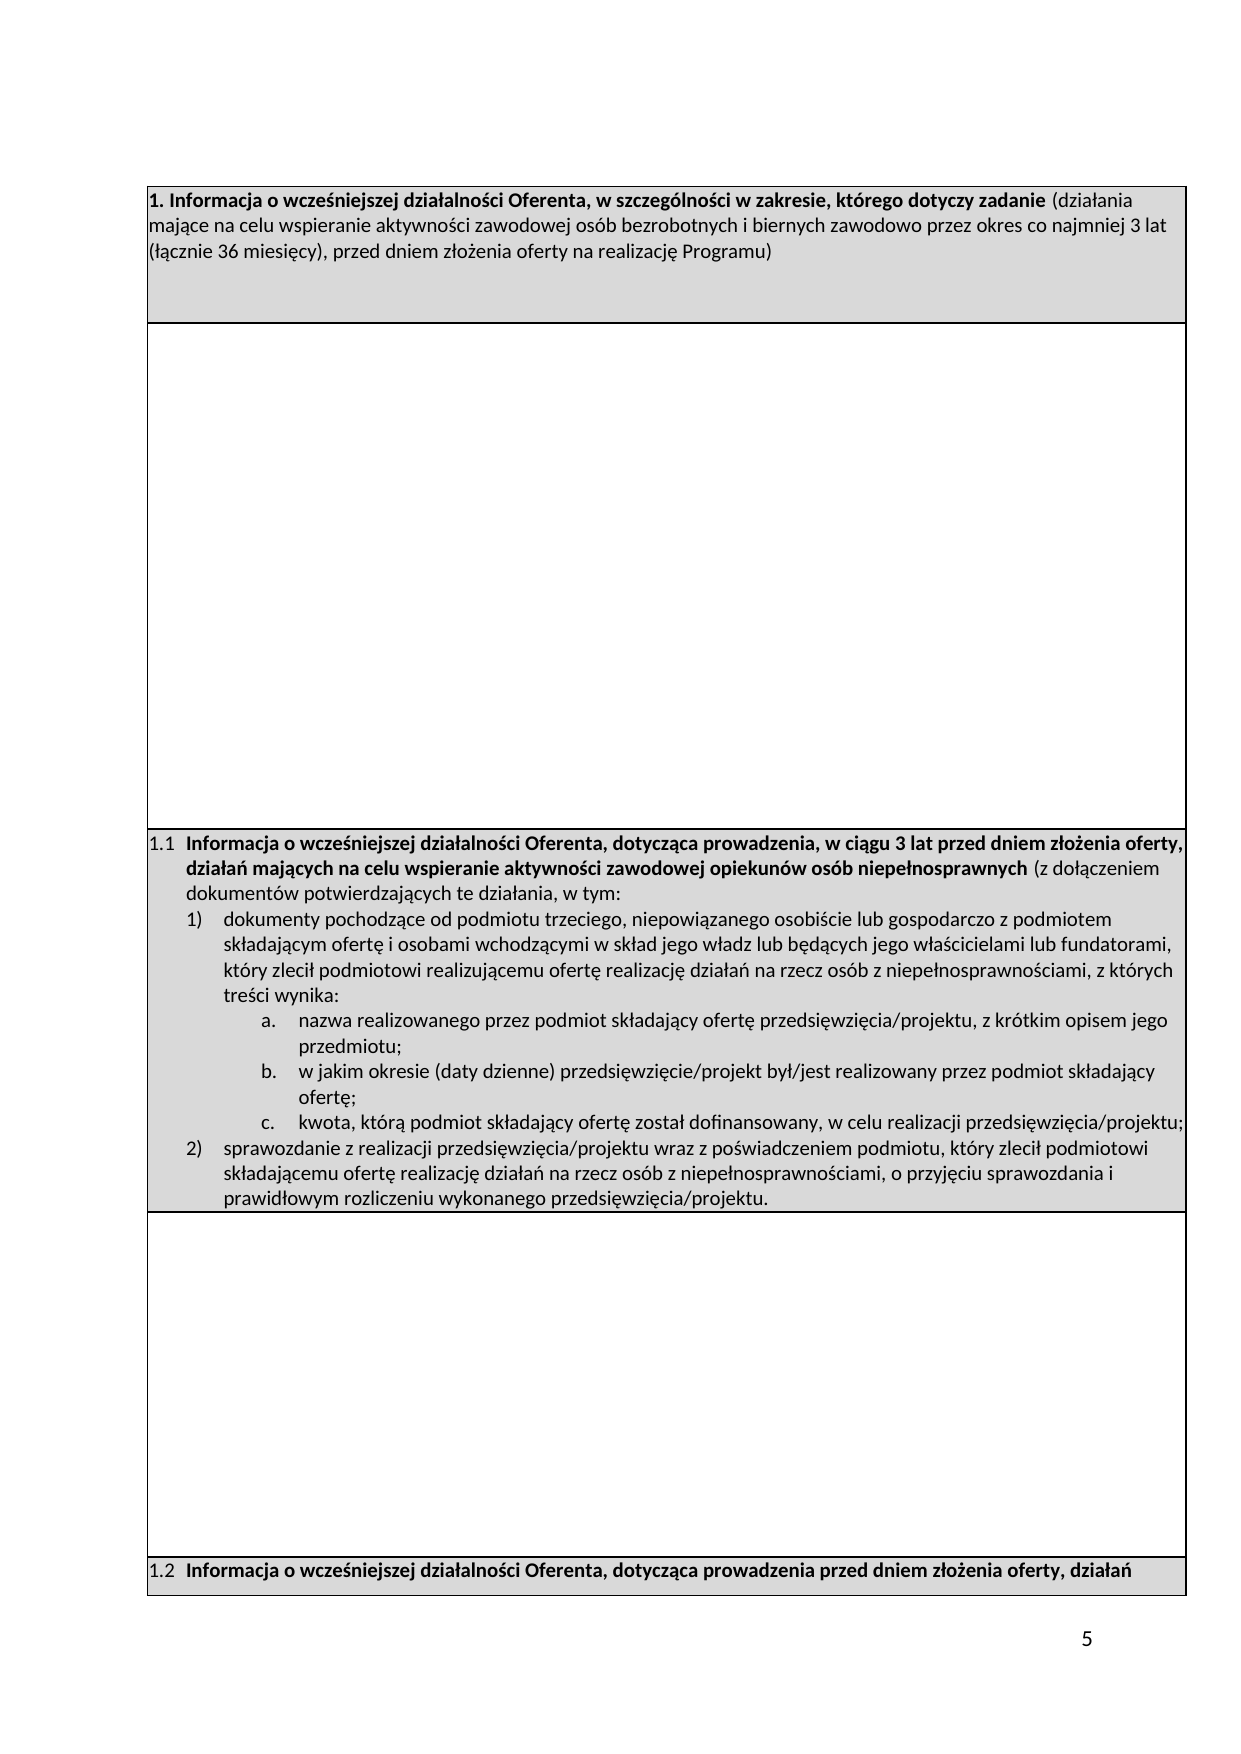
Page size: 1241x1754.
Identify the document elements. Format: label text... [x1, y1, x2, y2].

table_cell [148, 324, 1185, 828]
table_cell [148, 1558, 1185, 1595]
table_header 1. Informacja o wcześniejszej działalności Oferenta, w szczególności w zakresie, którego dotyczy zadanie (działania mające na celu wspieranie aktywności zawodowej osób bezrobotnych i biernych zawodowo przez okres co najmniej 3 lat (łącznie 36 miesięcy), przed dniem złożenia oferty na realizację Programu) [148, 187, 1185, 322]
table_cell Informacja o wcześniejszej działalności Oferenta, dotycząca prowadzenia, w ciągu 3 lat przed dniem złożenia oferty, działań mających na celu wspieranie aktywności zawodowej opiekunów osób niepełnosprawnych (z dołączeniem dokumentów potwierdzających te działania, w tym: dokumenty pochodzące od podmiotu trzeciego, niepowiązanego osobiście lub gospodarczo z podmiotem składającym ofertę i osobami wchodzącymi w skład jego władz lub będących jego właścicielami lub fundatorami, który zlecił podmiotowi realizującemu ofertę realizację działań na rzecz osób z niepełnosprawnościami, z których treści wynika: nazwa realizowanego przez podmiot składający ofertę przedsięwzięcia/projektu, z krótkim opisem jego przedmiotu; w jakim okresie (daty dzienne) przedsięwzięcie/projekt był/jest realizowany przez podmiot składający ofertę; kwota, którą podmiot składający ofertę został dofinansowany, w celu realizacji przedsięwzięcia/projektu; sprawozdanie z realizacji przedsięwzięcia/projektu wraz z poświadczeniem podmiotu, który zlecił podmiotowi składającemu ofertę realizację działań na rzecz osób z niepełnosprawnościami, o przyjęciu sprawozdania i prawidłowym rozliczeniu wykonanego przedsięwzięcia/projektu. [148, 830, 1185, 1211]
table_cell [148, 1213, 1185, 1556]
